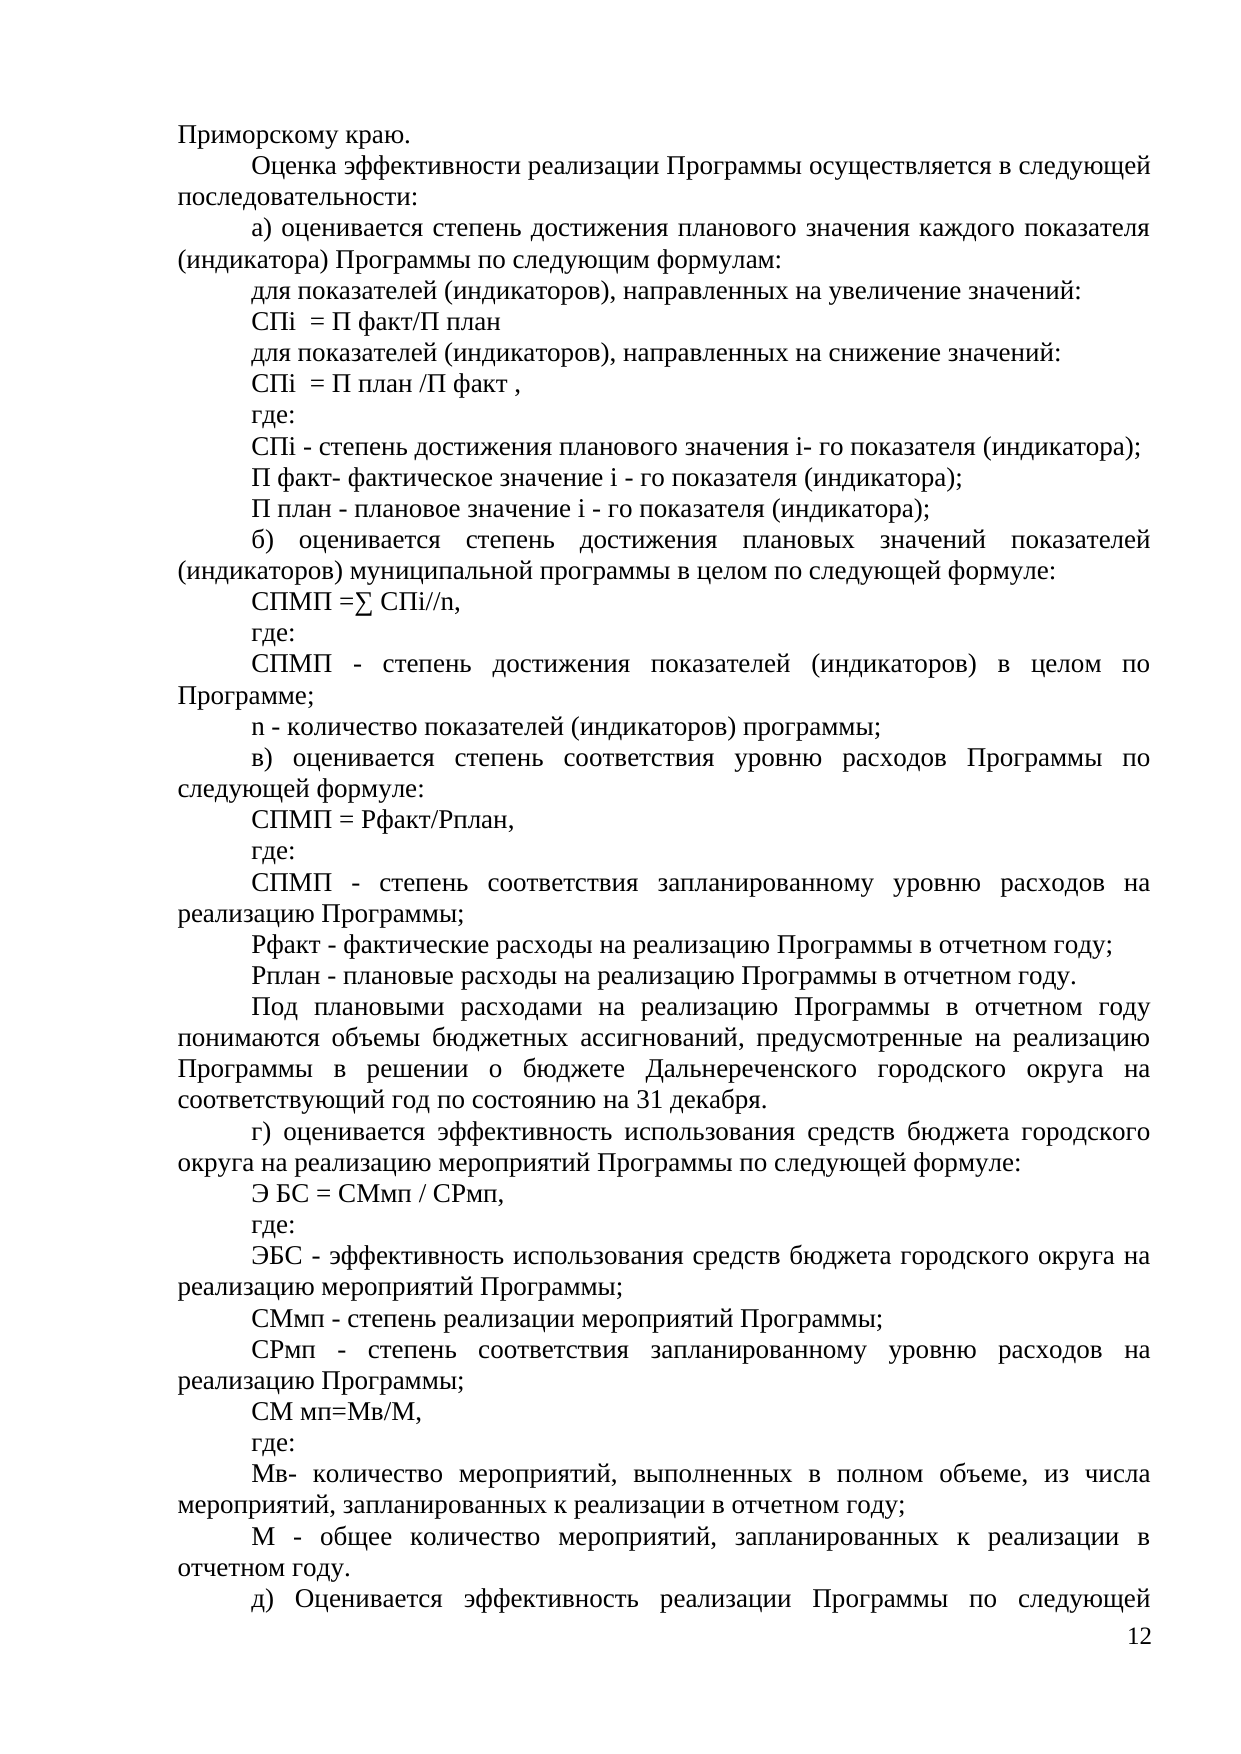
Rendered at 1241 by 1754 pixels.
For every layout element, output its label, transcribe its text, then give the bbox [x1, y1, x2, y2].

text Рплан - плановые расходы на реализацию Программы в отчетном году. [177, 959, 1152, 990]
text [177, 1582, 1152, 1613]
text СМмп - степень реализации мероприятий Программы; [177, 1302, 1152, 1333]
text где: [177, 1426, 1152, 1457]
text Мв- количество мероприятий, выполненных в полном объеме, из числа мероприятий, запланированных к реализации в отчетном году; [177, 1457, 1152, 1520]
text где: [177, 616, 1152, 648]
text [177, 118, 1152, 149]
text где: [177, 398, 1152, 429]
text Оценка эффективности реализации Программы осуществляется в следующей последовательности: [177, 149, 1152, 212]
text П план - плановое значение i - го показателя (индикатора); [177, 492, 1152, 523]
text СПi - степень достижения планового значения i- го показателя (индикатора); [177, 429, 1152, 461]
text П факт- фактическое значение i - го показателя (индикатора); [177, 461, 1152, 492]
text М - общее количество мероприятий, запланированных к реализации в отчетном году. [177, 1520, 1152, 1582]
text СПi = П план /П факт , [177, 367, 1152, 398]
text а) оценивается степень достижения планового значения каждого показателя (индикатора) Программы по следующим формулам: [177, 212, 1152, 274]
text Э БС = СМмп / СРмп, [177, 1177, 1152, 1208]
text СПМП - степень достижения показателей (индикаторов) в целом по Программе; [177, 648, 1152, 710]
text ЭБС - эффективность использования средств бюджета городского округа на реализацию мероприятий Программы; [177, 1239, 1152, 1302]
text где: [177, 1208, 1152, 1239]
text СРмп - степень соответствия запланированному уровню расходов на реализацию Программы; [177, 1333, 1152, 1395]
text Под плановыми расходами на реализацию Программы в отчетном году понимаются объемы бюджетных ассигнований, предусмотренные на реализацию Программы в решении о бюджете Дальнереченского городского округа на соответствующий год по состоянию на 31 декабря. [177, 990, 1152, 1115]
text n - количество показателей (индикаторов) программы; [177, 710, 1152, 741]
text г) оценивается эффективность использования средств бюджета городского округа на реализацию мероприятий Программы по следующей формуле: [177, 1115, 1152, 1177]
text СПi = П факт/П план [177, 305, 1152, 336]
text в) оценивается степень соответствия уровню расходов Программы по следующей формуле: [177, 741, 1152, 803]
text СМ мп=Мв/М, [177, 1395, 1152, 1426]
text СПМП =∑ СПi//n, [177, 585, 1152, 616]
text для показателей (индикаторов), направленных на увеличение значений: [177, 274, 1152, 305]
text СПМП = Pфакт/Рплан, [177, 803, 1152, 834]
text СПМП - степень соответствия запланированному уровню расходов на реализацию Программы; [177, 866, 1152, 928]
text для показателей (индикаторов), направленных на снижение значений: [177, 336, 1152, 367]
text где: [177, 834, 1152, 866]
text Pфакт - фактические расходы на реализацию Программы в отчетном году; [177, 928, 1152, 959]
text б) оценивается степень достижения плановых значений показателей (индикаторов) муниципальной программы в целом по следующей формуле: [177, 523, 1152, 585]
